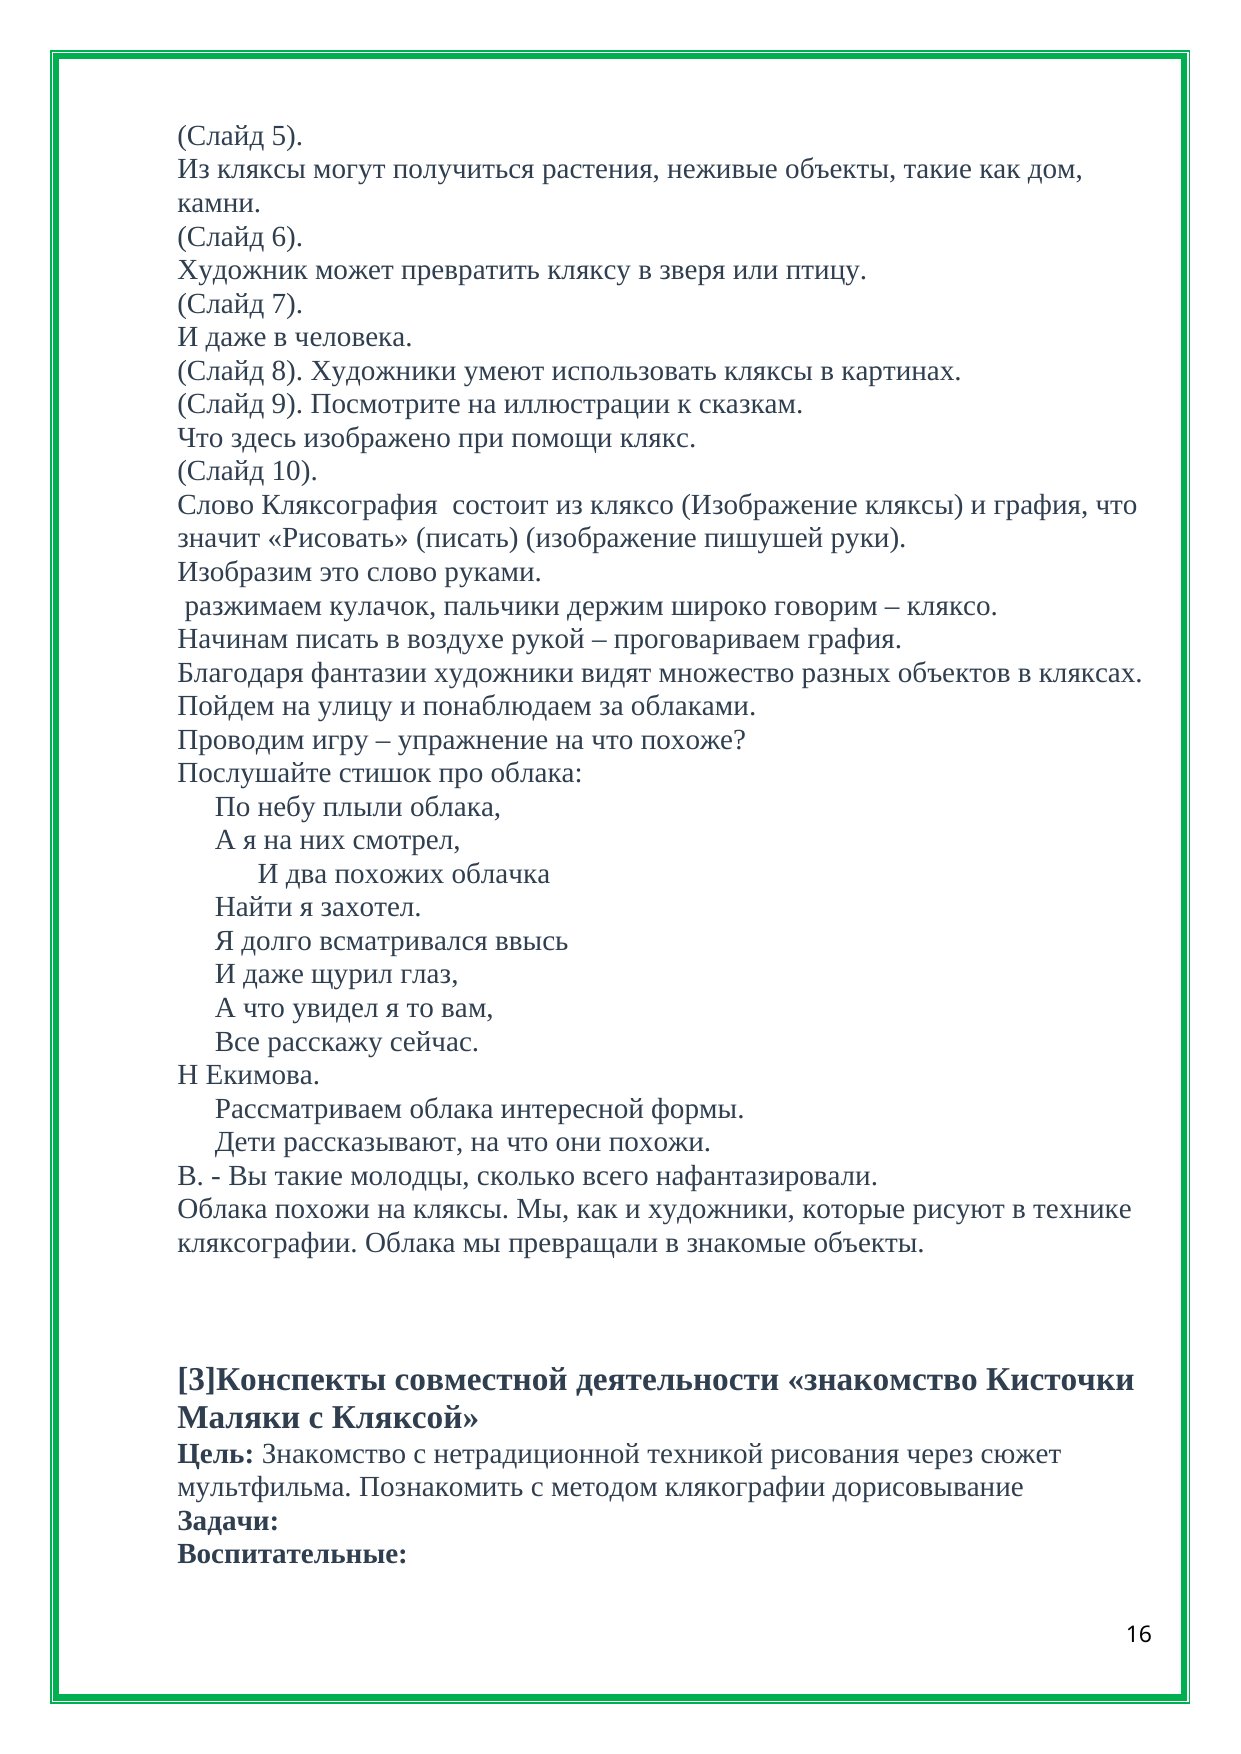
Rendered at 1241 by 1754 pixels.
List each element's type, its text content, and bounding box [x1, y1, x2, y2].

list Что здесь изображено при помощи клякс. [177, 420, 1152, 453]
list Начинам писать в воздухе рукой – проговариваем графия. [177, 621, 1152, 655]
list По небу плыли облака, [214, 789, 1152, 822]
list (Слайд 10). [177, 453, 1152, 487]
list А я на них смотрел, [214, 822, 1152, 856]
list Благодаря фантазии художники видят множество разных объектов в кляксах. [177, 655, 1152, 688]
list (Слайд 5). [177, 118, 1152, 152]
list Найти я захотел. [214, 889, 1152, 923]
list (Слайд 9). Посмотрите на иллюстрации к сказкам. [177, 386, 1152, 420]
list разжимаем кулачок, пальчики держим широко говорим – кляксо. [177, 588, 1152, 621]
list [3]Конспекты совместной деятельности «знакомство Кисточки Маляки с Кляксой» [177, 1359, 1152, 1436]
list Облака похожи на кляксы. Мы, как и художники, которые рисуют в технике кляксографии. Облака мы превращали в знакомые объекты. [177, 1191, 1152, 1258]
list И даже в человека. [177, 319, 1152, 353]
list А что увидел я то вам, [214, 990, 1152, 1024]
text И два похожих облачка [177, 856, 1152, 889]
list Изобразим это слово руками. [177, 554, 1152, 588]
list Слово Кляксография состоит из кляксо (Изображение кляксы) и графия, что значит «Рисовать» (писать) (изображение пишушей руки). [177, 487, 1152, 554]
list Воспитательные: [177, 1536, 1152, 1570]
list В. - Вы такие молодцы, сколько всего нафантазировали. [177, 1158, 1152, 1191]
list (Слайд 8). Художники умеют использовать кляксы в картинах. [177, 353, 1152, 386]
list Проводим игру – упражнение на что похоже? [177, 722, 1152, 755]
list Задачи: [177, 1503, 1152, 1536]
list Пойдем на улицу и понаблюдаем за облаками. [177, 688, 1152, 722]
list И даже щурил глаз, [214, 957, 1152, 990]
list Художник может превратить кляксу в зверя или птицу. [177, 252, 1152, 286]
list Все расскажу сейчас. [214, 1024, 1152, 1057]
list (Слайд 6). [177, 219, 1152, 252]
list Н Екимова. [177, 1057, 1152, 1091]
list Из кляксы могут получиться растения, неживые объекты, такие как дом, камни. [177, 152, 1152, 219]
list Послушайте стишок про облака: [177, 755, 1152, 789]
list Дети рассказывают, на что они похожи. [214, 1124, 1152, 1158]
list (Слайд 7). [177, 286, 1152, 319]
list Рассматриваем облака интересной формы. [214, 1091, 1152, 1124]
list Я долго всматривался ввысь [214, 923, 1152, 957]
list Цель: Знакомство с нетрадиционной техникой рисования через сюжет мультфильма. Познакомить с методом клякографии дорисовывание [177, 1436, 1152, 1503]
